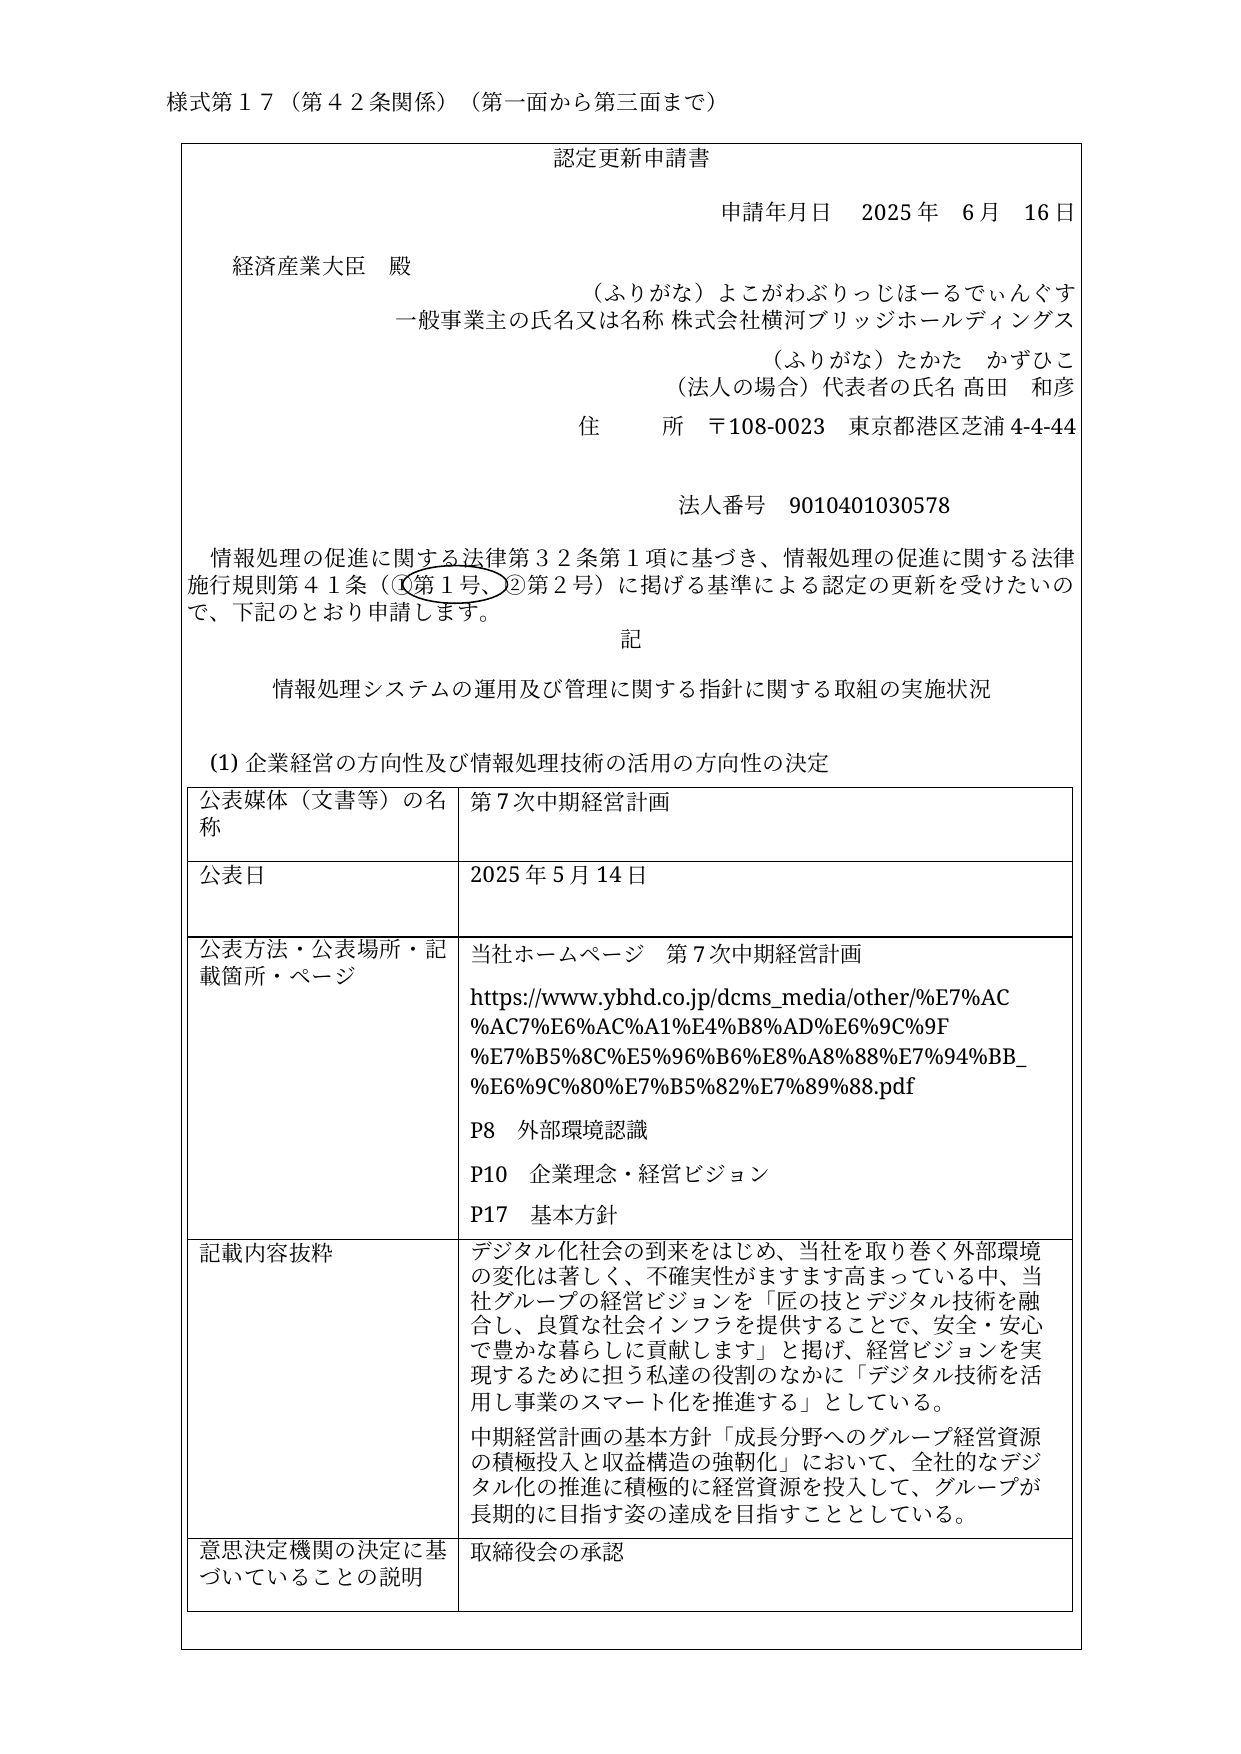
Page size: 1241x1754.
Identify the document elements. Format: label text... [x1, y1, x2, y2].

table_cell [182, 626, 1081, 1649]
text 様式第１７（第４２条関係）（第一面から第三面まで） [167, 89, 1070, 116]
table_header 認定更新申請書 申請年月日 2025年 6月 16日 経済産業大臣 殿 （ふりがな）よこがわぶりっじほーるでぃんぐす 一般事業主の氏名又は名称 株式会社横河ブリッジホールディングス （ふりがな）たかた かずひこ （法人の場合）代表者の氏名 髙田 和彦 住所 〒108-0023 東京都港区芝浦4-4-44 法人番号 9010401030578 情報処理の促進に関する法律第３２条第１項に基づき、情報処理の促進に関する法律施行規則第４１条（①第１号、②第２号）に掲げる基準による認定の更新を受けたいので、下記のとおり申請します。 [182, 144, 1081, 626]
